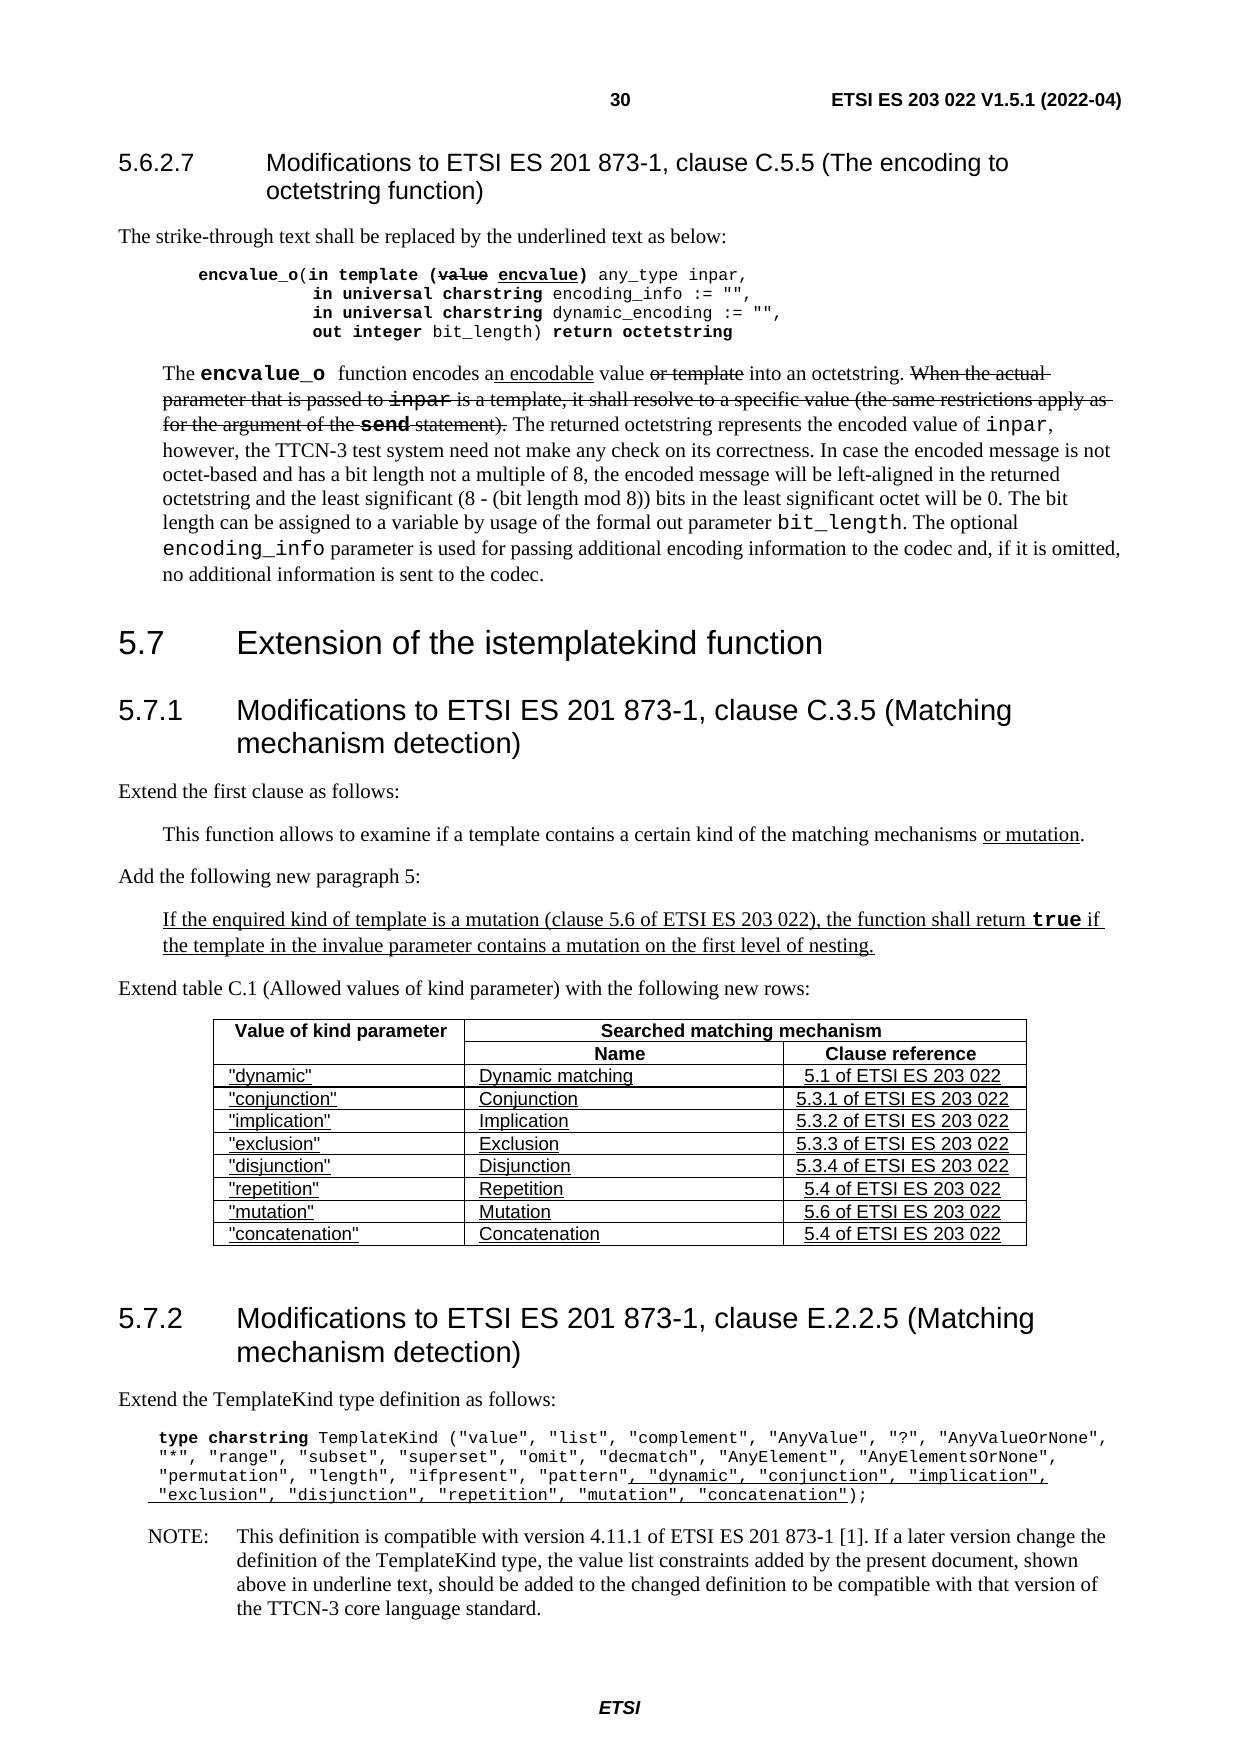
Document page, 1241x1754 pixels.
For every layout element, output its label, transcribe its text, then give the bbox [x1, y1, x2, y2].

subtitle 5.7 Extension of the istemplatekind function [118, 623, 1122, 662]
table_cell Name [465, 1042, 783, 1064]
table_header Searched matching mechanism [465, 1020, 1026, 1041]
table_cell 5.3.4 of ETSI ES 203 022 [784, 1155, 1026, 1177]
text NOTE: This definition is compatible with version 4.11.1 of ETSI ES 201 873-1 [1]. If a later version change the definition of the TemplateKind type, the value list constraints added by the present document, shown above in underline text, should be added to the changed definition to be compatible with that version of the TTCN-3 core language standard. [148, 1524, 1122, 1620]
text in universal charstring encoding_info := "", [162, 286, 1122, 304]
table_cell "exclusion" [214, 1133, 464, 1154]
table_cell "conjunction" [214, 1088, 464, 1109]
table_cell Conjunction [465, 1088, 783, 1109]
subtitle 5.7.2 Modifications to ETSI ES 201 873-1, clause E.2.2.5 (Matching mechanism detection) [118, 1301, 1122, 1368]
table_cell 5.4 of ETSI ES 203 022 [784, 1223, 1026, 1245]
text in universal charstring dynamic_encoding := "", [162, 304, 1122, 323]
text Extend table C.1 (Allowed values of kind parameter) with the following new rows: [118, 976, 1122, 1000]
text If the enquired kind of template is a mutation (clause 5.6 of ETSI ES 203 022), the function shall return true if the template in the invalue parameter contains a mutation on the first level of nesting. [162, 907, 1122, 957]
table_cell "mutation" [214, 1201, 464, 1222]
table_cell 5.6 of ETSI ES 203 022 [784, 1201, 1026, 1222]
table_cell Exclusion [465, 1133, 783, 1154]
table_cell Disjunction [465, 1155, 783, 1177]
table_cell Clause reference [784, 1042, 1026, 1064]
table_cell 5.3.1 of ETSI ES 203 022 [784, 1088, 1026, 1109]
table_cell Concatenation [465, 1223, 783, 1245]
table_cell "implication" [214, 1110, 464, 1132]
text Add the following new paragraph 5: [118, 864, 1122, 888]
table_cell Dynamic matching [465, 1065, 783, 1086]
text The encvalue_o function encodes an encodable value or template into an octetstring. When the actual parameter that is passed to inpar is a template, it shall resolve to a specific value (the same restrictions apply as for the argument of the send statement). The returned octetstring represents the encoded value of inpar, however, the TTCN-3 test system need not make any check on its correctness. In case the encoded message is not octet-based and has a bit length not a multiple of 8, the encoded message will be left-aligned in the returned octetstring and the least significant (8 - (bit length mod 8)) bits in the least significant octet will be 0. The bit length can be assigned to a variable by usage of the formal out parameter bit_length. The optional encoding_info parameter is used for passing additional encoding information to the codec and, if it is omitted, no additional information is sent to the codec. [162, 361, 1122, 586]
table_cell 5.3.3 of ETSI ES 203 022 [784, 1133, 1026, 1154]
table_cell Implication [465, 1110, 783, 1132]
text type charstring TemplateKind ("value", "list", "complement", "AnyValue", "?", "AnyValueOrNone", "*", "range", "subset", "superset", "omit", "decmatch", "AnyElement", "AnyElementsOrNone", "permutation", "length", "ifpresent", "pattern", "dynamic", "conjunction", "implication", "exclusion", "disjunction", "repetition", "mutation", "concatenation"); [148, 1430, 1122, 1505]
table_cell Mutation [465, 1201, 783, 1222]
text The strike-through text shall be replaced by the underlined text as below: [118, 224, 1122, 248]
text Extend the TemplateKind type definition as follows: [118, 1387, 1122, 1411]
table_cell 5.1 of ETSI ES 203 022 [784, 1065, 1026, 1086]
table_cell "disjunction" [214, 1155, 464, 1177]
table_header Value of kind parameter [214, 1020, 464, 1064]
subtitle 5.6.2.7 Modifications to ETSI ES 201 873-1, clause C.5.5 (The encoding to octetstring function) [118, 148, 1122, 205]
table_cell 5.3.2 of ETSI ES 203 022 [784, 1110, 1026, 1132]
text Extend the first clause as follows: [118, 779, 1122, 803]
subtitle 5.7.1 Modifications to ETSI ES 201 873-1, clause C.3.5 (Matching mechanism detection) [118, 693, 1122, 760]
text out integer bit_length) return octetstring [162, 323, 1122, 342]
table_cell "repetition" [214, 1178, 464, 1199]
table_cell "concatenation" [214, 1223, 464, 1245]
text encvalue_o(in template (value encvalue) any_type inpar, [162, 267, 1122, 286]
table_cell 5.4 of ETSI ES 203 022 [784, 1178, 1026, 1199]
table_cell "dynamic" [214, 1065, 464, 1086]
table_cell Repetition [465, 1178, 783, 1199]
text This function allows to examine if a template contains a certain kind of the matching mechanisms or mutation. [162, 822, 1122, 846]
